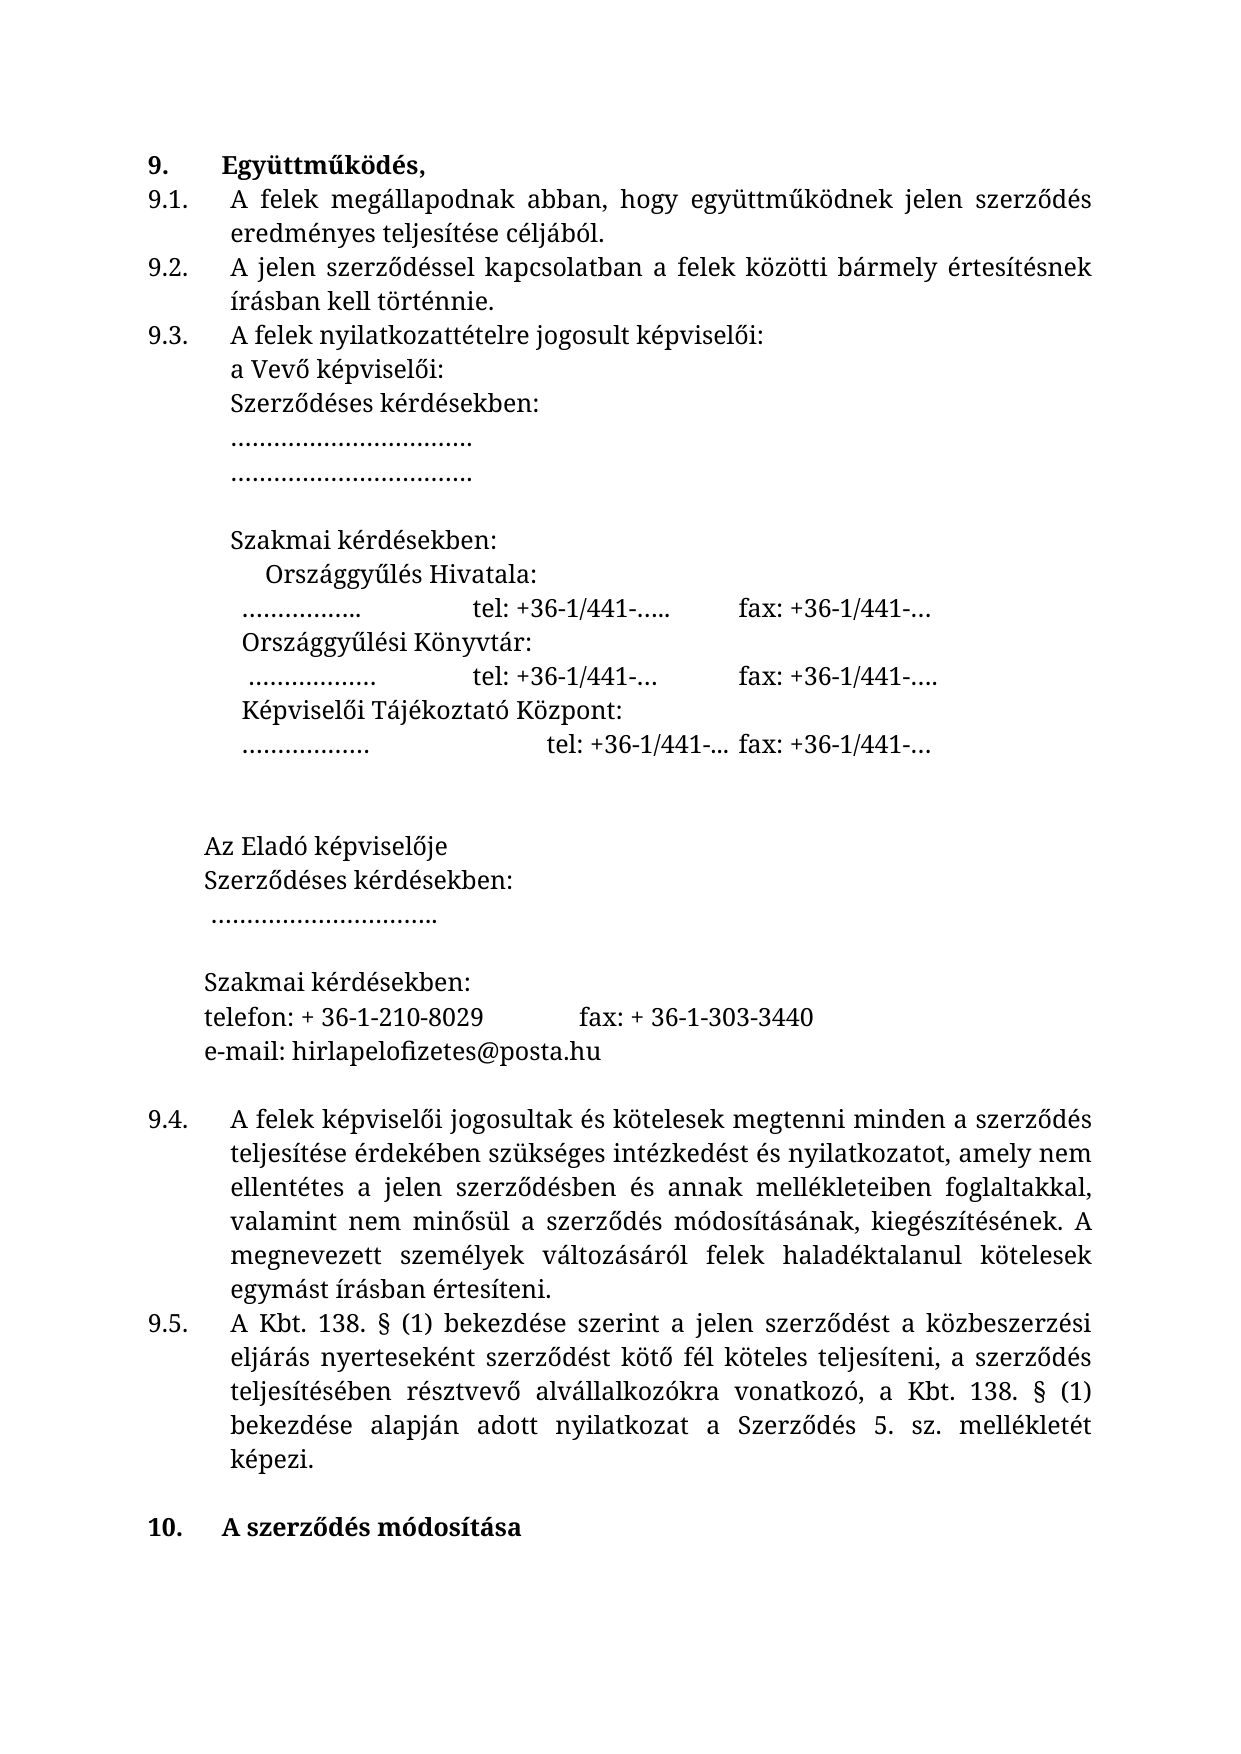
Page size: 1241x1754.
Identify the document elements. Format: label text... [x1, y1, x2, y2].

text Szakmai kérdésekben: [204, 965, 1093, 999]
list A jelen szerződéssel kapcsolatban a felek közötti bármely értesítésnek írásban kell történnie. [148, 250, 1093, 318]
text ……………… tel: +36-1/441-… fax: +36-1/441-…. [241, 658, 1093, 693]
text a Vevő képviselői: [230, 352, 1093, 386]
list A szerződés módosítása [148, 1510, 1093, 1544]
list A felek megállapodnak abban, hogy együttműködnek jelen szerződés eredményes teljesítése céljából. [148, 182, 1093, 250]
text ……………… tel: +36-1/441-... fax: +36-1/441-… [241, 727, 1093, 761]
list A felek képviselői jogosultak és kötelesek megtenni minden a szerződés teljesítése érdekében szükséges intézkedést és nyilatkozatot, amely nem ellentétes a jelen szerződésben és annak mellékleteiben foglaltakkal, valamint nem minősül a szerződés módosításának, kiegészítésének. A megnevezett személyek változásáról felek haladéktalanul kötelesek egymást írásban értesíteni. [148, 1101, 1093, 1306]
text ……………………………. [230, 454, 1093, 488]
text Szerződéses kérdésekben: [230, 386, 1093, 420]
text ………………………….. [204, 897, 1093, 931]
text Az Eladó képviselője [204, 829, 1093, 863]
list Együttműködés, [148, 148, 1093, 182]
list A Kbt. 138. § (1) bekezdése szerint a jelen szerződést a közbeszerzési eljárás nyerteseként szerződést kötő fél köteles teljesíteni, a szerződés teljesítésében résztvevő alvállalkozókra vonatkozó, a Kbt. 138. § (1) bekezdése alapján adott nyilatkozat a Szerződés 5. sz. mellékletét képezi. [148, 1306, 1093, 1476]
text Szakmai kérdésekben: [230, 522, 1093, 556]
text ……………………………. [230, 420, 1093, 454]
text Országgyűlés Hivatala: [265, 556, 1093, 590]
text …………….. tel: +36-1/441-….. fax: +36-1/441-… [241, 590, 1093, 624]
text e-mail: hirlapelofizetes@posta.hu [204, 1033, 1093, 1067]
text Országgyűlési Könyvtár: [241, 624, 1093, 658]
list A felek nyilatkozattételre jogosult képviselői: [148, 318, 1093, 352]
text Szerződéses kérdésekben: [204, 863, 1093, 897]
text telefon: + 36-1-210-8029 fax: + 36-1-303-3440 [204, 999, 1093, 1033]
text Képviselői Tájékoztató Központ: [241, 693, 1093, 727]
